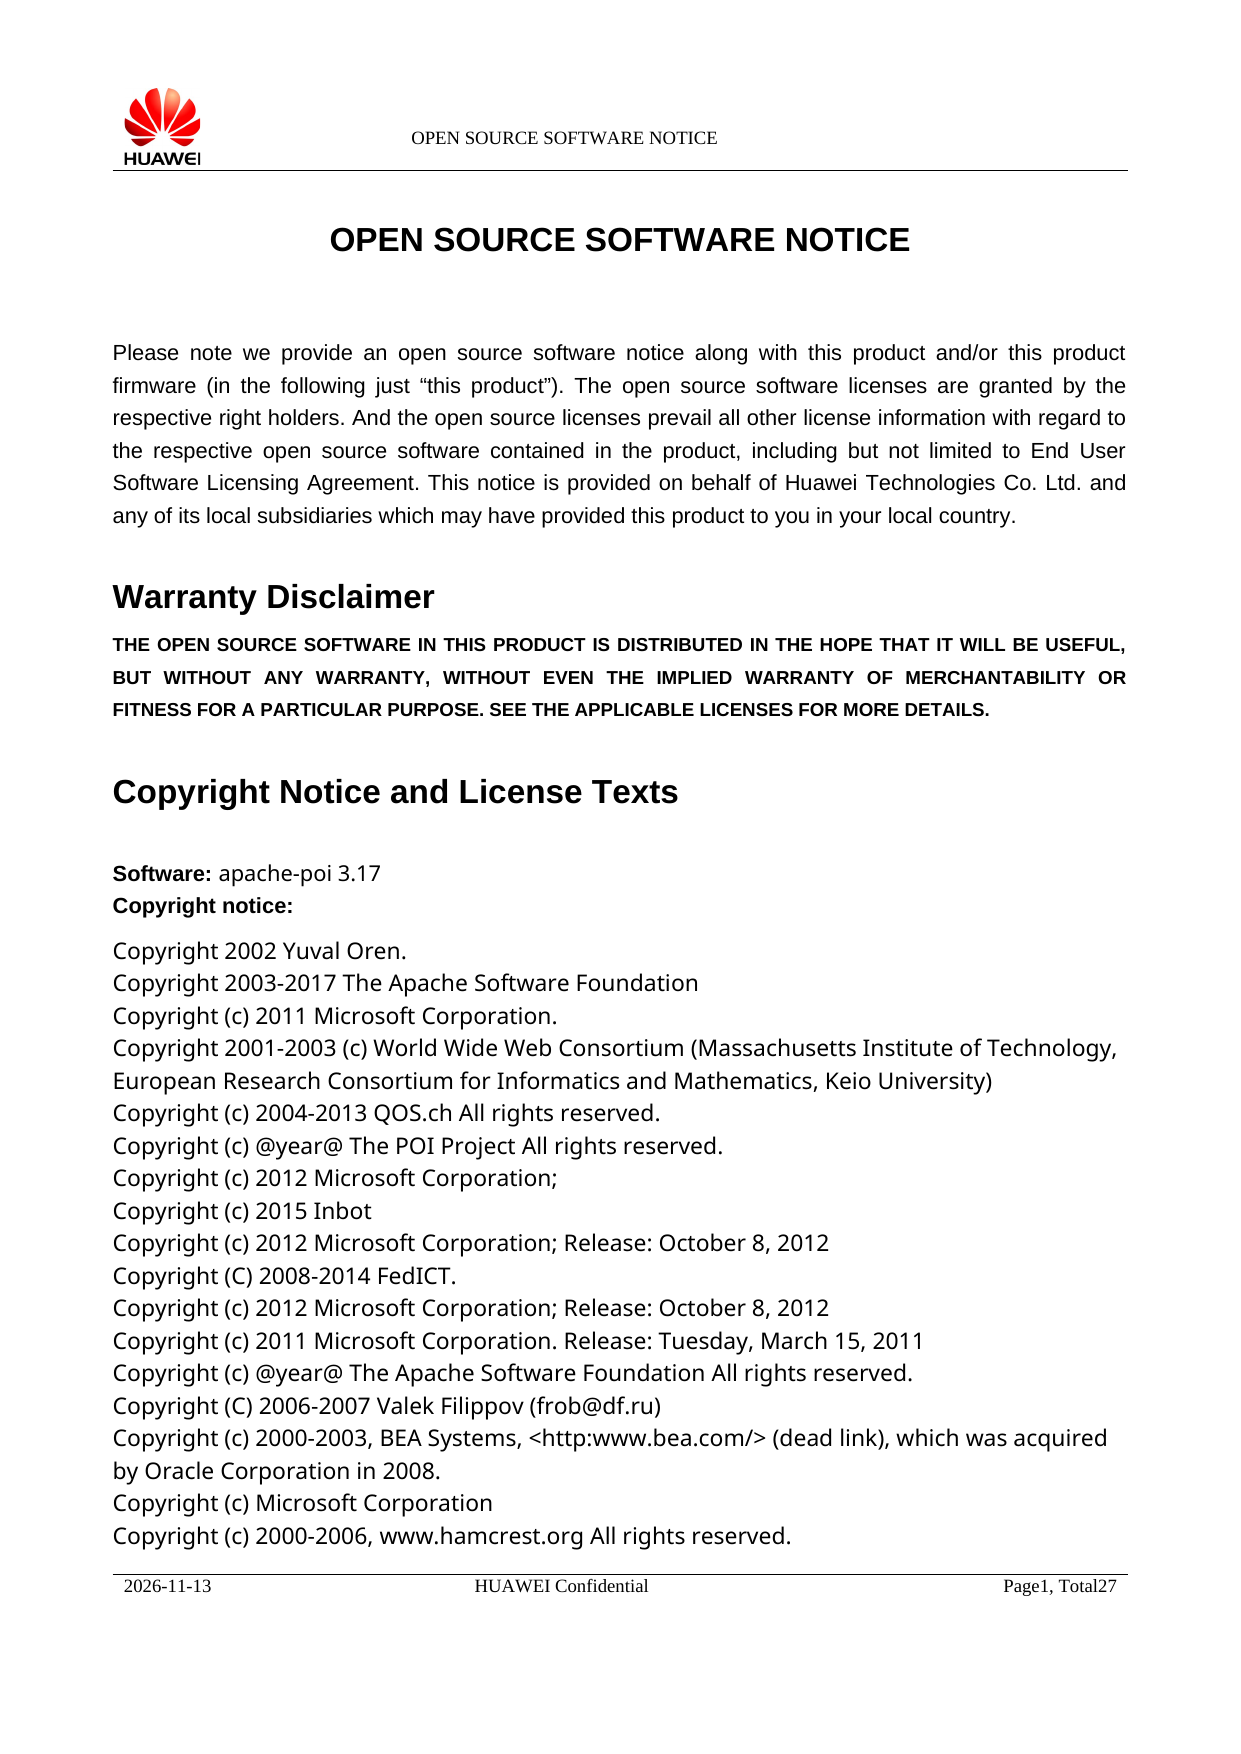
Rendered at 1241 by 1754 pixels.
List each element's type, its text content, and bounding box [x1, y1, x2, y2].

text The open source software in this product is distributed in the hope that it will be useful, but WITHOUT ANY WARRANTY, without even the implied warranty of MERCHANTABILITY or FITNESS FOR A PARTICULAR PURPOSE. See the applicable licenses for more details. [112, 629, 1128, 726]
text Copyright Notice and License Texts [112, 759, 1128, 824]
title Software: apache-poi 3.17 [112, 856, 1128, 889]
text Please note we provide an open source software notice along with this product and/or this product firmware (in the following just “this product”). The open source software licenses are granted by the respective right holders. And the open source licenses prevail all other license information with regard to the respective open source software contained in the product, including but not limited to End User Software Licensing Agreement. This notice is provided on behalf of Huawei Technologies Co. Ltd. and any of its local subsidiaries which may have provided this product to you in your local country. [112, 336, 1128, 531]
text Copyright notice: [112, 889, 1128, 921]
picture [124, 88, 201, 165]
text OPEN SOURCE SOFTWARE NOTICE [112, 206, 1128, 271]
text Warranty Disclaimer [112, 564, 1128, 629]
